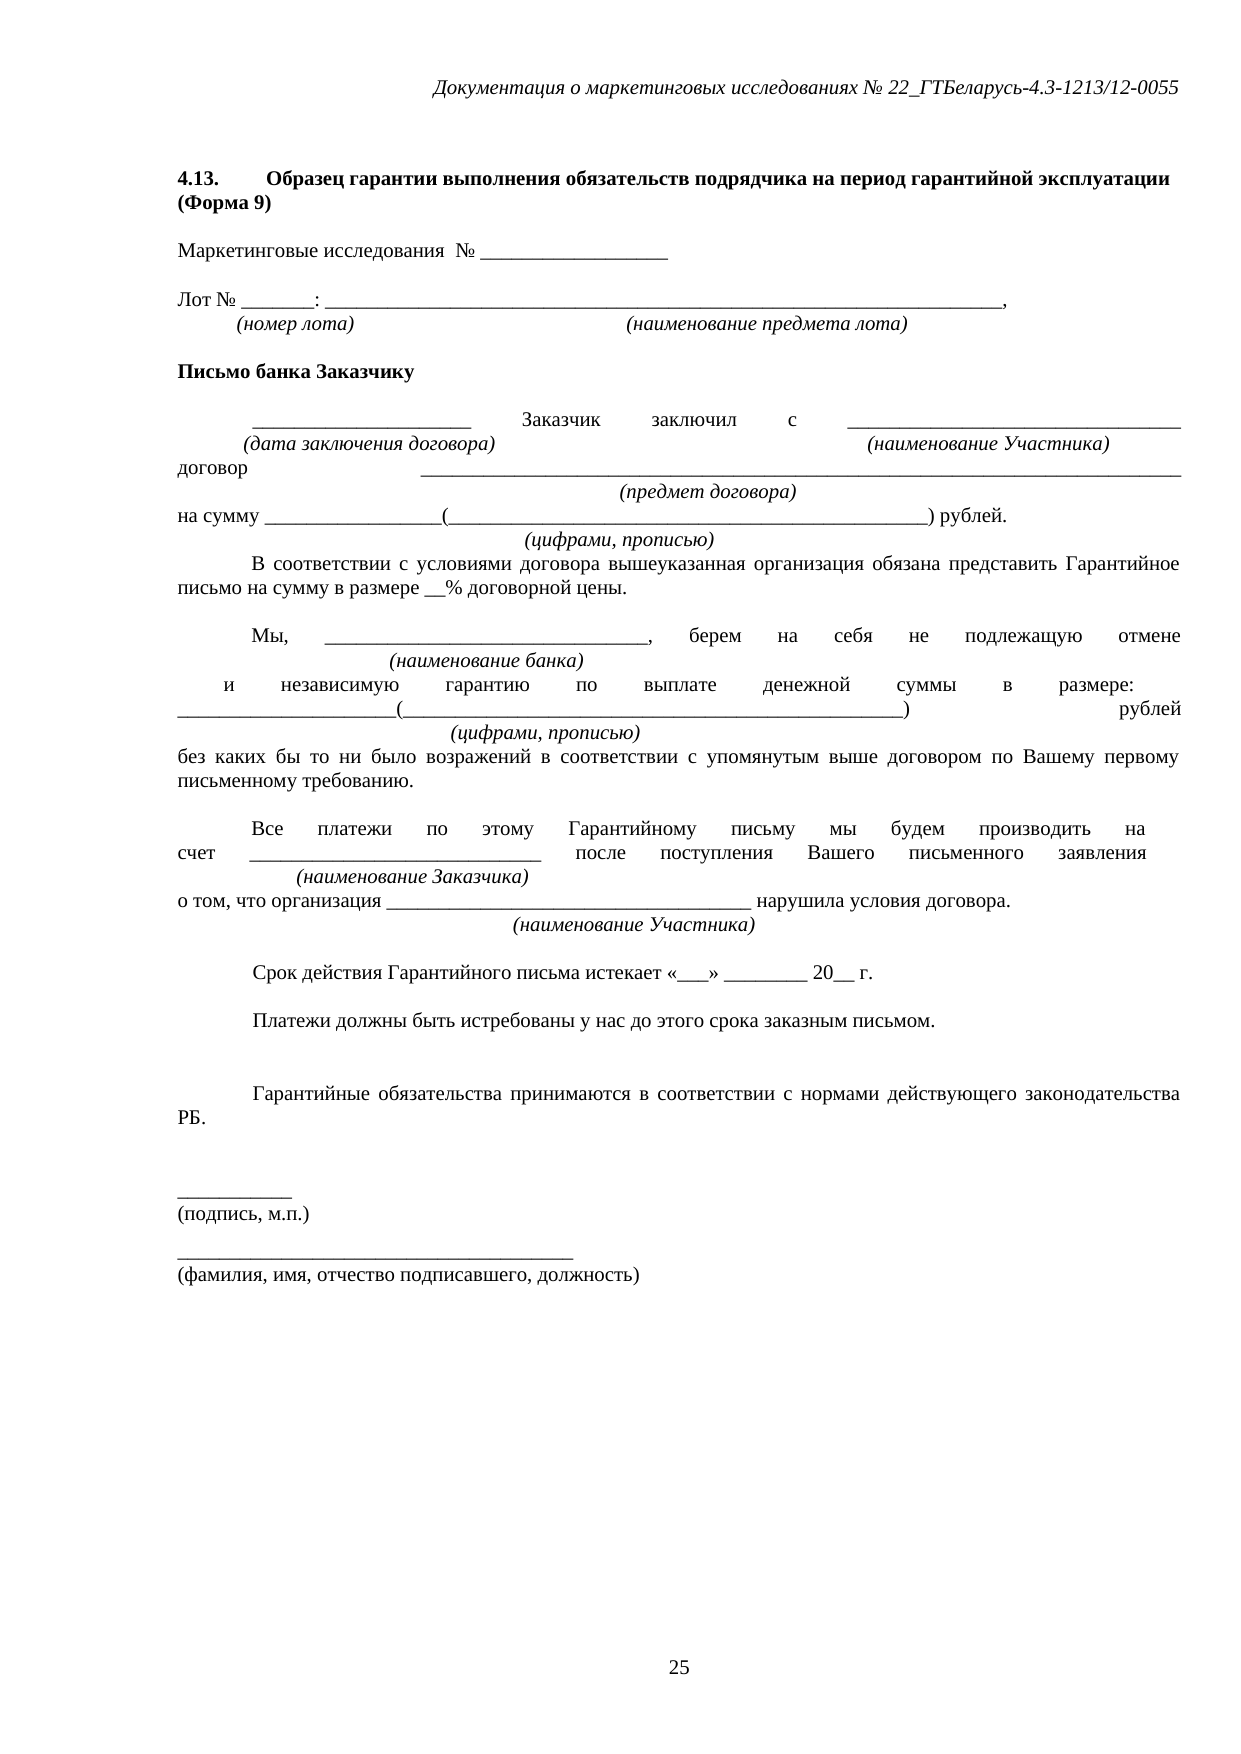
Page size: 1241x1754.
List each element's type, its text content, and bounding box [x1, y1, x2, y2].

text Все платежи по этому Гарантийному письму мы будем производить на счет ____________________________ после поступления Вашего письменного заявления (наименование Заказчика) [177, 816, 1181, 888]
text Срок действия Гарантийного письма истекает «___» ________ 20__ г. [177, 960, 1181, 984]
text Лот № _______: _________________________________________________________________, [177, 287, 1181, 311]
text (номер лота) (наименование предмета лота) [177, 311, 1181, 335]
text (подпись, м.п.) [177, 1201, 1181, 1225]
text (наименование Участника) [177, 912, 1181, 936]
text без каких бы то ни было возражений в соответствии с упомянутым выше договором по Вашему первому письменному требованию. [177, 744, 1181, 792]
text Платежи должны быть истребованы у нас до этого срока заказным письмом. [177, 1008, 1181, 1032]
list Образец гарантии выполнения обязательств подрядчика на период гарантийной эксплуатации (Форма 9) [177, 166, 1181, 214]
text ______________________________________ [177, 1237, 1181, 1262]
text (цифрами, прописью) [177, 527, 1181, 551]
text В соответствии с условиями договора вышеуказанная организация обязана представить Гарантийное письмо на сумму в размере __% договорной цены. [177, 551, 1181, 599]
text договор _________________________________________________________________________ (предмет договора) [177, 455, 1181, 503]
text Письмо банка Заказчику [177, 359, 1181, 383]
text Маркетинговые исследования № __________________ [177, 238, 1181, 262]
text (фамилия, имя, отчество подписавшего, должность) [177, 1262, 1181, 1286]
text ___________ [177, 1177, 1181, 1201]
text _____________________ Заказчик заключил с ________________________________ (дата заключения договора) (наименование Участника) [177, 407, 1181, 455]
text на сумму _________________(______________________________________________) рублей. [177, 503, 1181, 527]
text Мы, _______________________________, берем на себя не подлежащую отмене (наименование банка) [177, 623, 1181, 672]
text и независимую гарантию по выплате денежной суммы в размере: _____________________(________________________________________________) рублей (цифрами, прописью) [177, 672, 1181, 744]
text о том, что организация ___________________________________ нарушила условия договора. [177, 888, 1181, 912]
text Гарантийные обязательства принимаются в соответствии с нормами действующего законодательства РБ. [177, 1081, 1181, 1129]
